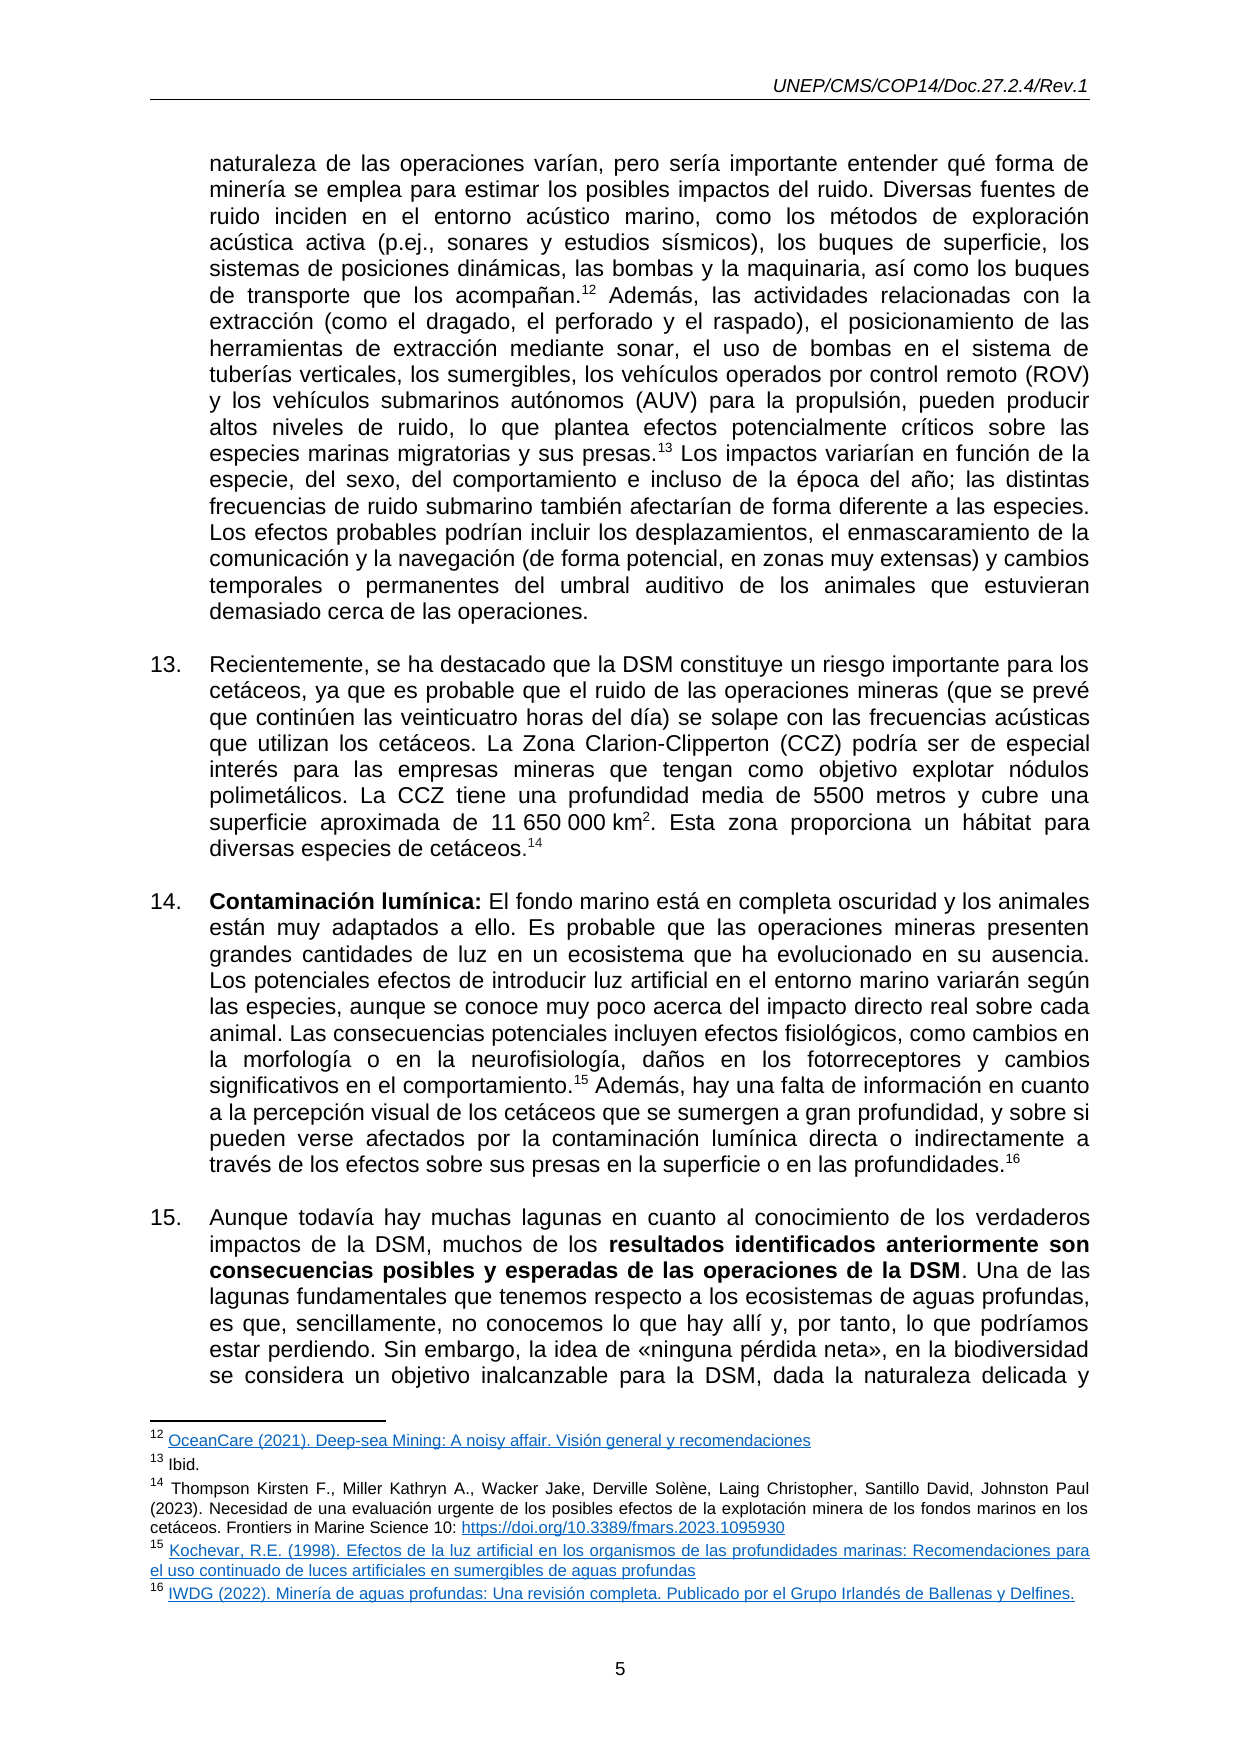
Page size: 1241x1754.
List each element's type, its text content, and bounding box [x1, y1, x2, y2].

list Contaminación lumínica: El fondo marino está en completa oscuridad y los animales están muy adaptados a ello. Es probable que las operaciones mineras presenten grandes cantidades de luz en un ecosistema que ha evolucionado en su ausencia. Los potenciales efectos de introducir luz artificial en el entorno marino variarán según las especies, aunque se conoce muy poco acerca del impacto directo real sobre cada animal. Las consecuencias potenciales incluyen efectos fisiológicos, como cambios en la morfología o en la neurofisiología, daños en los fotorreceptores y cambios significativos en el comportamiento. Además, hay una falta de información en cuanto a la percepción visual de los cetáceos que se sumergen a gran profundidad, y sobre si pueden verse afectados por la contaminación lumínica directa o indirectamente a través de los efectos sobre sus presas en la superficie o en las profundidades. [150, 888, 1090, 1178]
list Recientemente, se ha destacado que la DSM constituye un riesgo importante para los cetáceos, ya que es probable que el ruido de las operaciones mineras (que se prevé que continúen las veinticuatro horas del día) se solape con las frecuencias acústicas que utilizan los cetáceos. La Zona Clarion-Clipperton (CCZ) podría ser de especial interés para las empresas mineras que tengan como objetivo explotar nódulos polimetálicos. La CCZ tiene una profundidad media de 5500 metros y cubre una superficie aproximada de 11 650 000 km2. Esta zona proporciona un hábitat para diversas especies de cetáceos. [150, 651, 1090, 862]
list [150, 150, 1090, 624]
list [150, 1204, 1090, 1389]
